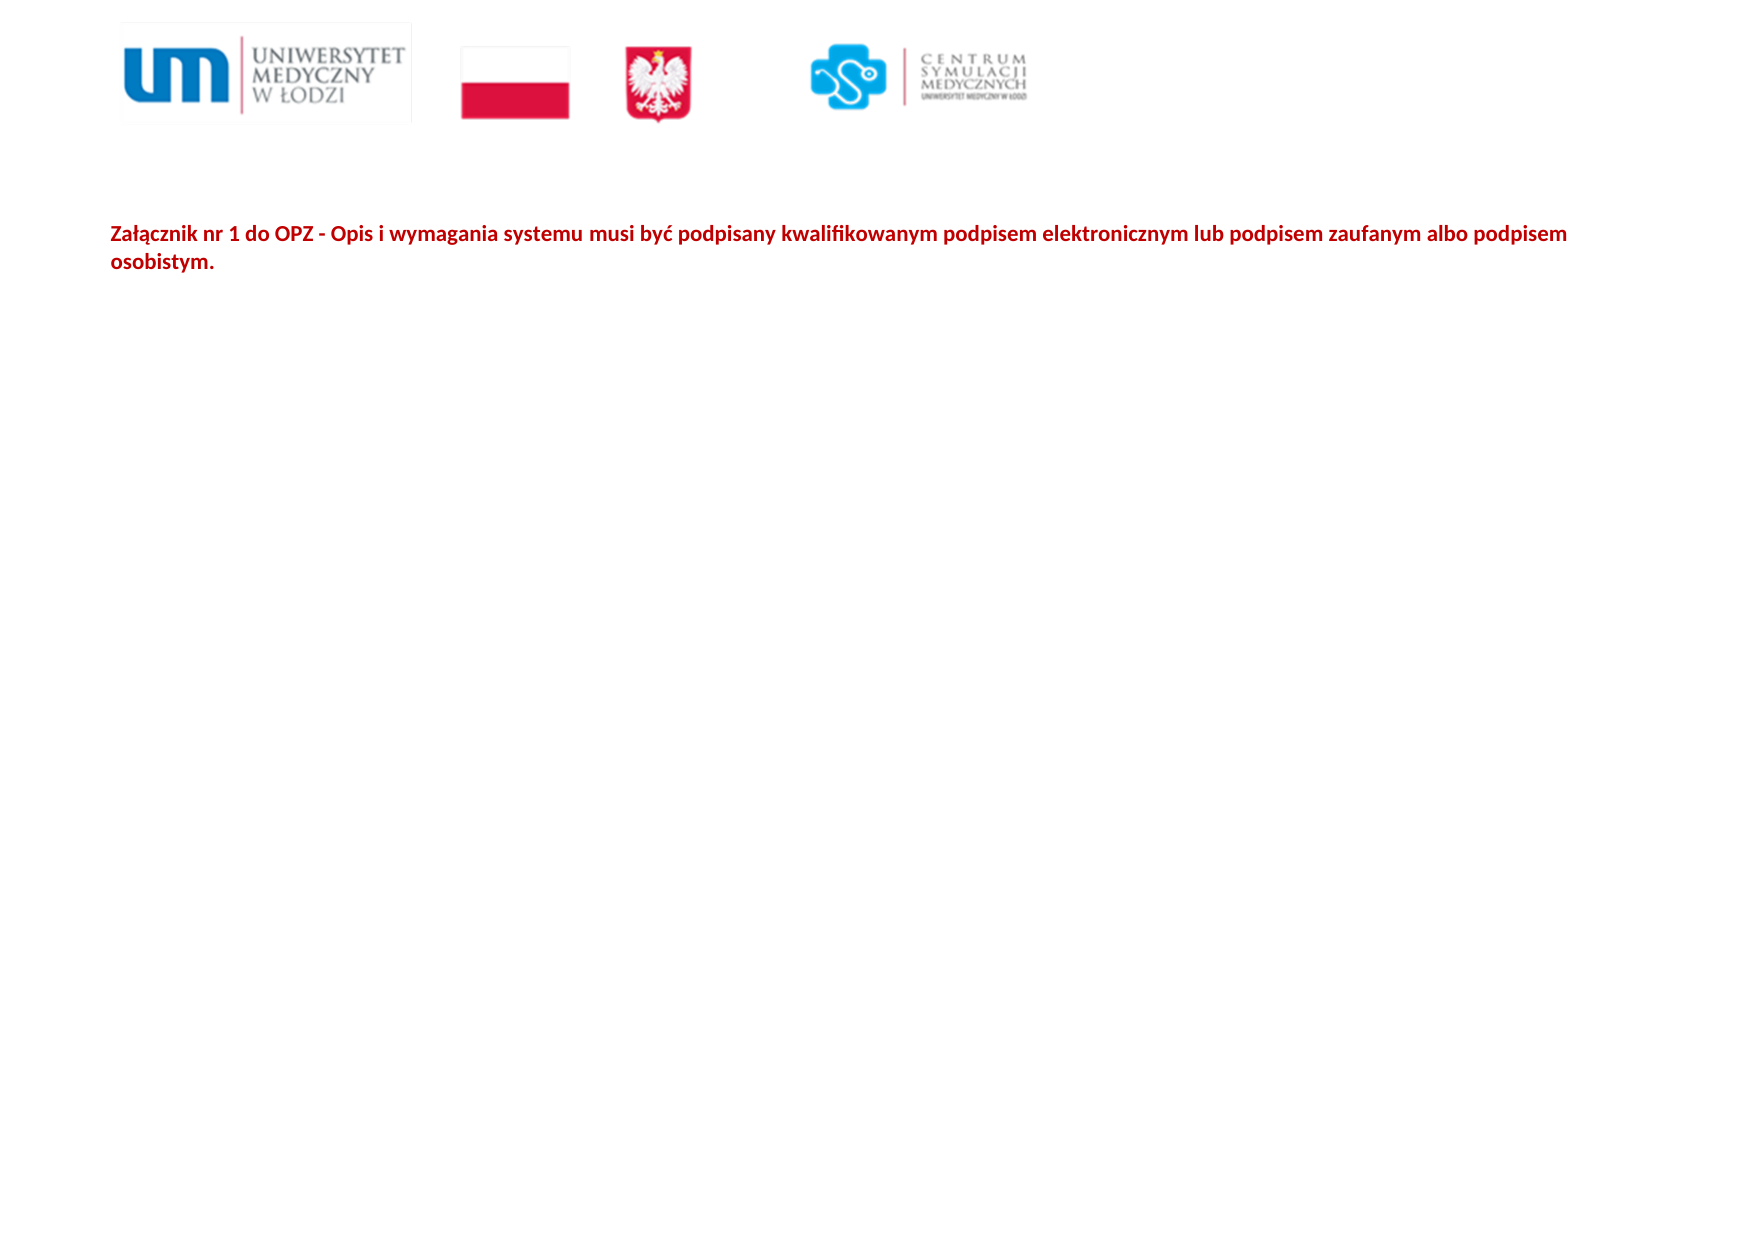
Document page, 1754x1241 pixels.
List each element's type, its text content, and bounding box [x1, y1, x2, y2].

text Załącznik nr 1 do OPZ - Opis i wymagania systemu musi być podpisany kwalifikowanym podpisem elektronicznym lub podpisem zaufanym albo podpisem osobistym. [110, 219, 1646, 275]
picture [110, 0, 1056, 191]
